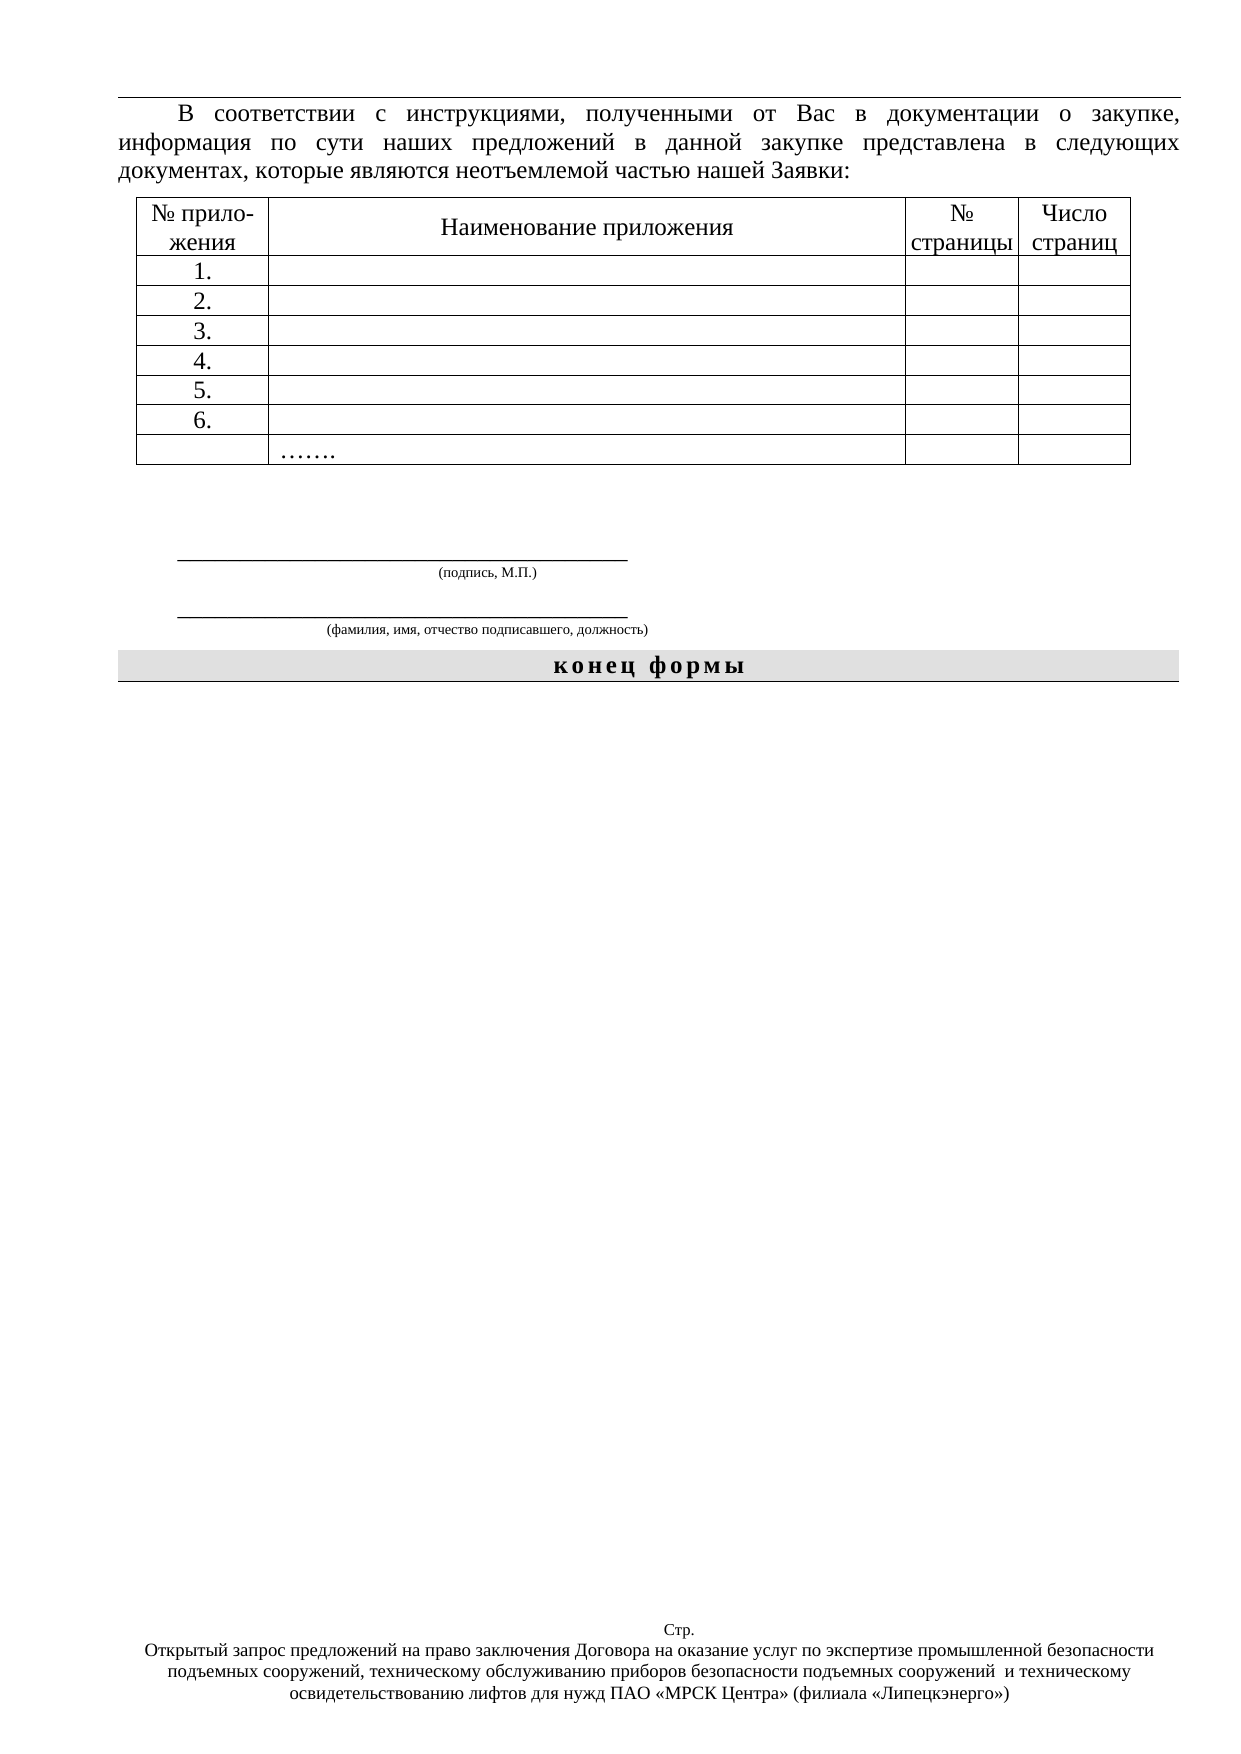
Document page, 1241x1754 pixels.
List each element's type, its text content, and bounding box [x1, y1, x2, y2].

table_cell [906, 286, 1018, 315]
table_cell 3. [137, 316, 268, 345]
table_cell [1019, 256, 1130, 285]
table_cell [906, 256, 1018, 285]
table_cell [906, 316, 1018, 345]
table_cell 1. [137, 256, 268, 285]
text (подпись, М.П.) [118, 564, 797, 592]
text конец формы [118, 650, 1179, 681]
table_cell [1019, 346, 1130, 374]
text ____________________________________ [118, 535, 1181, 564]
text (фамилия, имя, отчество подписавшего, должность) [118, 621, 797, 650]
table_cell [269, 346, 905, 374]
table_cell [269, 405, 905, 434]
table_cell [1019, 405, 1130, 434]
table_header Число страниц [1019, 198, 1130, 255]
table_cell 5. [137, 376, 268, 404]
table_cell 6. [137, 405, 268, 434]
table_cell [137, 435, 268, 464]
table_cell 4. [137, 346, 268, 374]
table_cell [1019, 435, 1130, 464]
table_cell [1019, 286, 1130, 315]
table_cell [1019, 376, 1130, 404]
table_cell [906, 346, 1018, 374]
table_cell [906, 405, 1018, 434]
table_cell 2. [137, 286, 268, 315]
table_header № страницы [906, 198, 1018, 255]
table_cell [269, 316, 905, 345]
table_header Наименование приложения [269, 198, 905, 255]
table_cell [906, 376, 1018, 404]
text ____________________________________ [118, 592, 1181, 621]
table_cell [269, 376, 905, 404]
table_cell [1019, 316, 1130, 345]
table_cell [906, 435, 1018, 464]
table_cell ……. [269, 435, 905, 464]
table_header № прило-жения [137, 198, 268, 255]
table_cell [269, 286, 905, 315]
text В соответствии с инструкциями, полученными от Вас в документации о закупке, информация по сути наших предложений в данной закупке представлена в следующих документах, которые являются неотъемлемой частью нашей Заявки: [118, 98, 1181, 184]
table_cell [269, 256, 905, 285]
